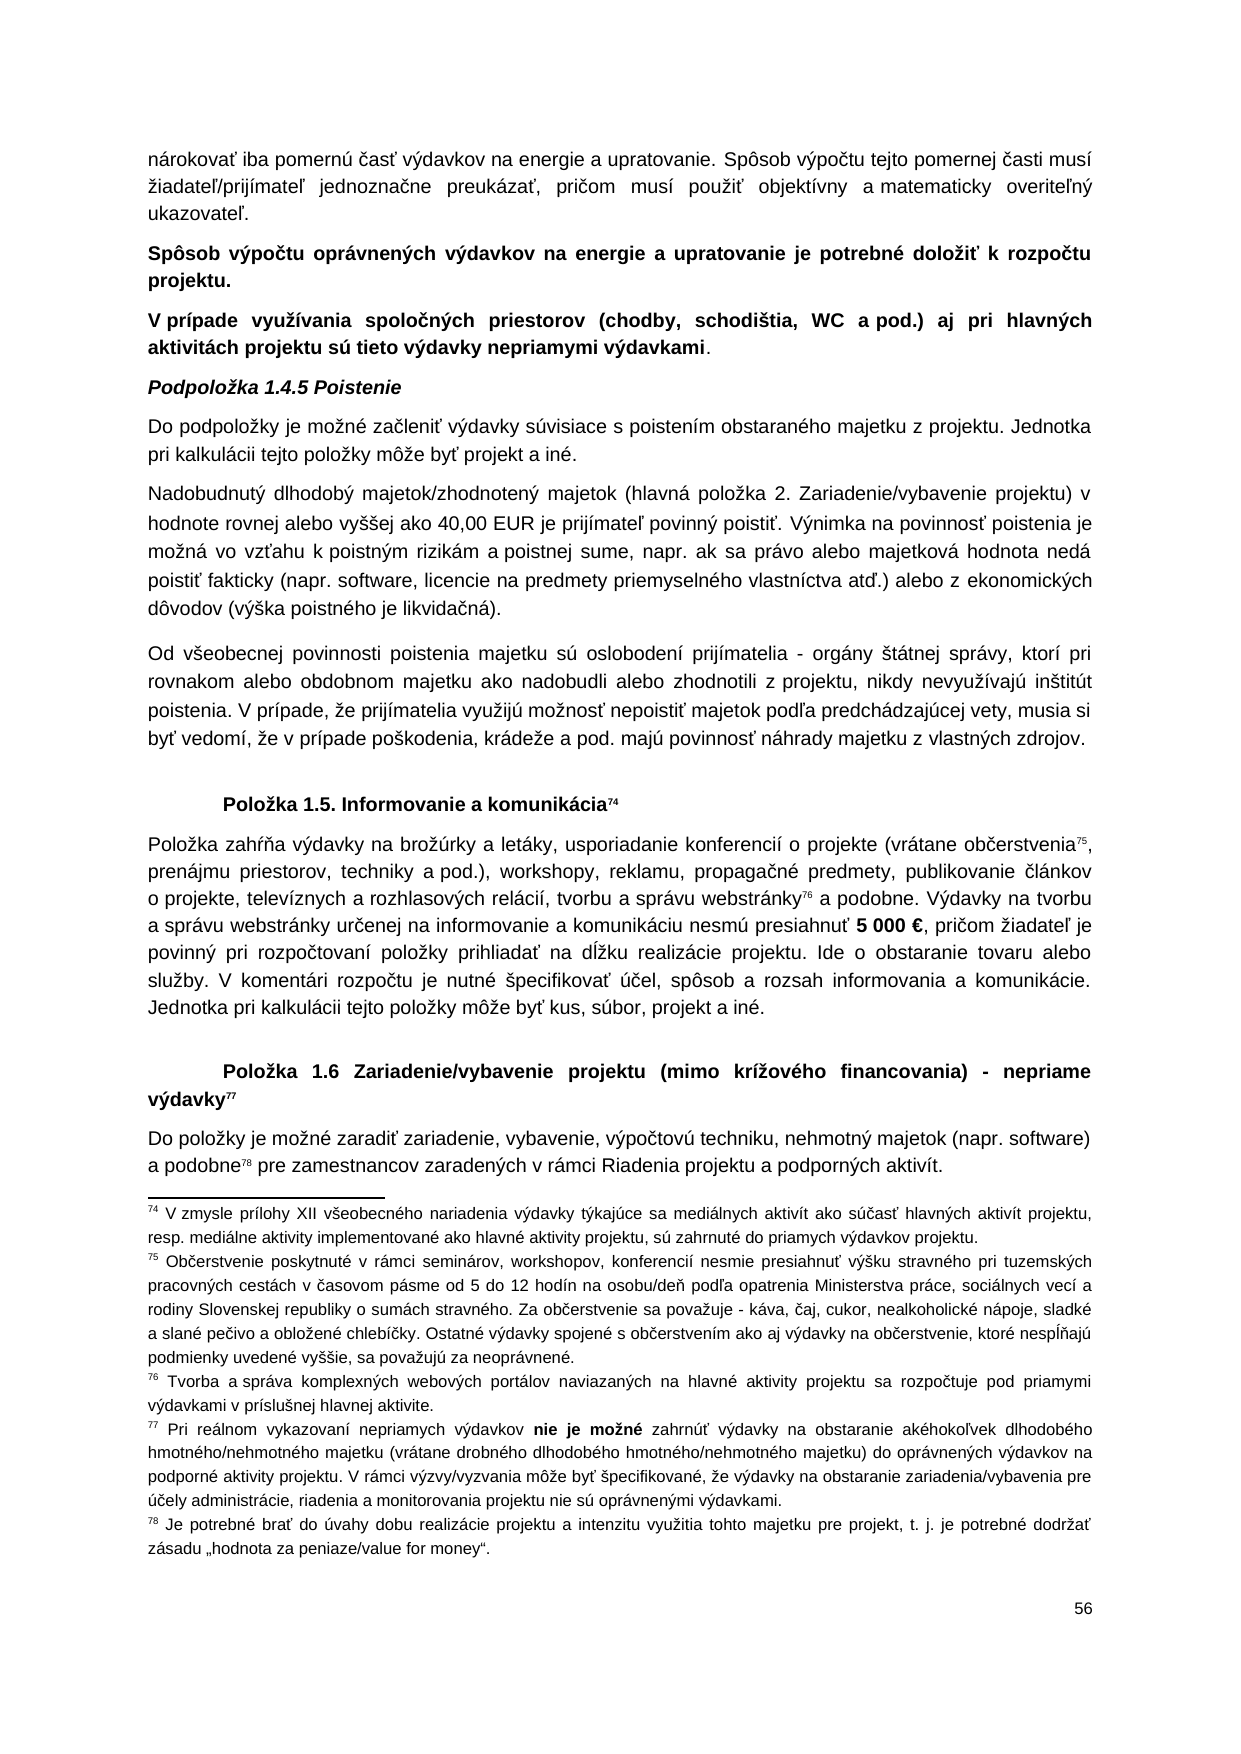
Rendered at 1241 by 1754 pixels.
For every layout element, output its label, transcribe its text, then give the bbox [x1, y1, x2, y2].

text Nadobudnutý dlhodobý majetok/zhodnotený majetok (hlavná položka 2. Zariadenie/vybavenie projektu) v hodnote rovnej alebo vyššej ako 40,00 EUR je prijímateľ povinný poistiť. Výnimka na povinnosť poistenia je možná vo vzťahu k poistným rizikám a poistnej sume, napr. ak sa právo alebo majetková hodnota nedá poistiť fakticky (napr. software, licencie na predmety priemyselného vlastníctva atď.) alebo z ekonomických dôvodov (výška poistného je likvidačná). [148, 482, 1092, 620]
text Od všeobecnej povinnosti poistenia majetku sú oslobodení prijímatelia - orgány štátnej správy, ktorí pri rovnakom alebo obdobnom majetku ako nadobudli alebo zhodnotili z projektu, nikdy nevyužívajú inštitút poistenia. V prípade, že prijímatelia využijú možnosť nepoistiť majetok podľa predchádzajúcej vety, musia si byť vedomí, že v prípade poškodenia, krádeže a pod. majú povinnosť náhrady majetku z vlastných zdrojov. [148, 642, 1092, 750]
text Do podpoložky je možné začleniť výdavky súvisiace s poistením obstaraného majetku z projektu. Jednotka pri kalkulácii tejto položky môže byť projekt a iné. [148, 415, 1092, 465]
text Do položky je možné zaradiť zariadenie, vybavenie, výpočtovú techniku, nehmotný majetok (napr. software) a podobne pre zamestnancov zaradených v rámci Riadenia projektu a podporných aktivít. [148, 1127, 1092, 1177]
text V prípade využívania spoločných priestorov (chodby, schodištia, WC a pod.) aj pri hlavných aktivitách projektu sú tieto výdavky nepriamymi výdavkami. [148, 309, 1092, 358]
text Podpoložka 1.4.5 Poistenie [148, 376, 1092, 398]
text V prípade, že žiadateľ/prijímateľ okrem aktivít vykonávaných v rámci projektu uskutočňuje aj činnosť mimo projektu a/alebo ak pri výdavkoch na energie a upratovanie, ktoré sa využívajú spoločne pre riadenie, administráciu a zároveň odborný personál projektu, si žiadateľ/prijímateľ výdavky na energie a upratovanie využívané na hlavné aktivity projektu bude rozpočtovať osobitne v rámci hlavných aktivít, môže si nárokovať iba pomernú časť výdavkov na energie a upratovanie. Spôsob výpočtu tejto pomernej časti musí žiadateľ/prijímateľ jednoznačne preukázať, pričom musí použiť objektívny a matematicky overiteľný ukazovateľ. [148, 148, 1092, 225]
text Položka 1.5. Informovanie a komunikácia [148, 793, 1092, 816]
text Spôsob výpočtu oprávnených výdavkov na energie a upratovanie je potrebné doložiť k rozpočtu projektu. [148, 242, 1092, 292]
text Položka zahŕňa výdavky na brožúrky a letáky, usporiadanie konferencií o projekte (vrátane občerstvenia, prenájmu priestorov, techniky a pod.), workshopy, reklamu, propagačné predmety, publikovanie článkov o projekte, televíznych a rozhlasových relácií, tvorbu a správu webstránky a podobne. Výdavky na tvorbu a správu webstránky určenej na informovanie a komunikáciu nesmú presiahnuť 5 000 €, pričom žiadateľ je povinný pri rozpočtovaní položky prihliadať na dĺžku realizácie projektu. Ide o obstaranie tovaru alebo služby. V komentári rozpočtu je nutné špecifikovať účel, spôsob a rozsah informovania a komunikácie. Jednotka pri kalkulácii tejto položky môže byť kus, súbor, projekt a iné. [148, 832, 1092, 1018]
text Položka 1.6 Zariadenie/vybavenie projektu (mimo krížového financovania) - nepriame výdavky [148, 1060, 1092, 1110]
